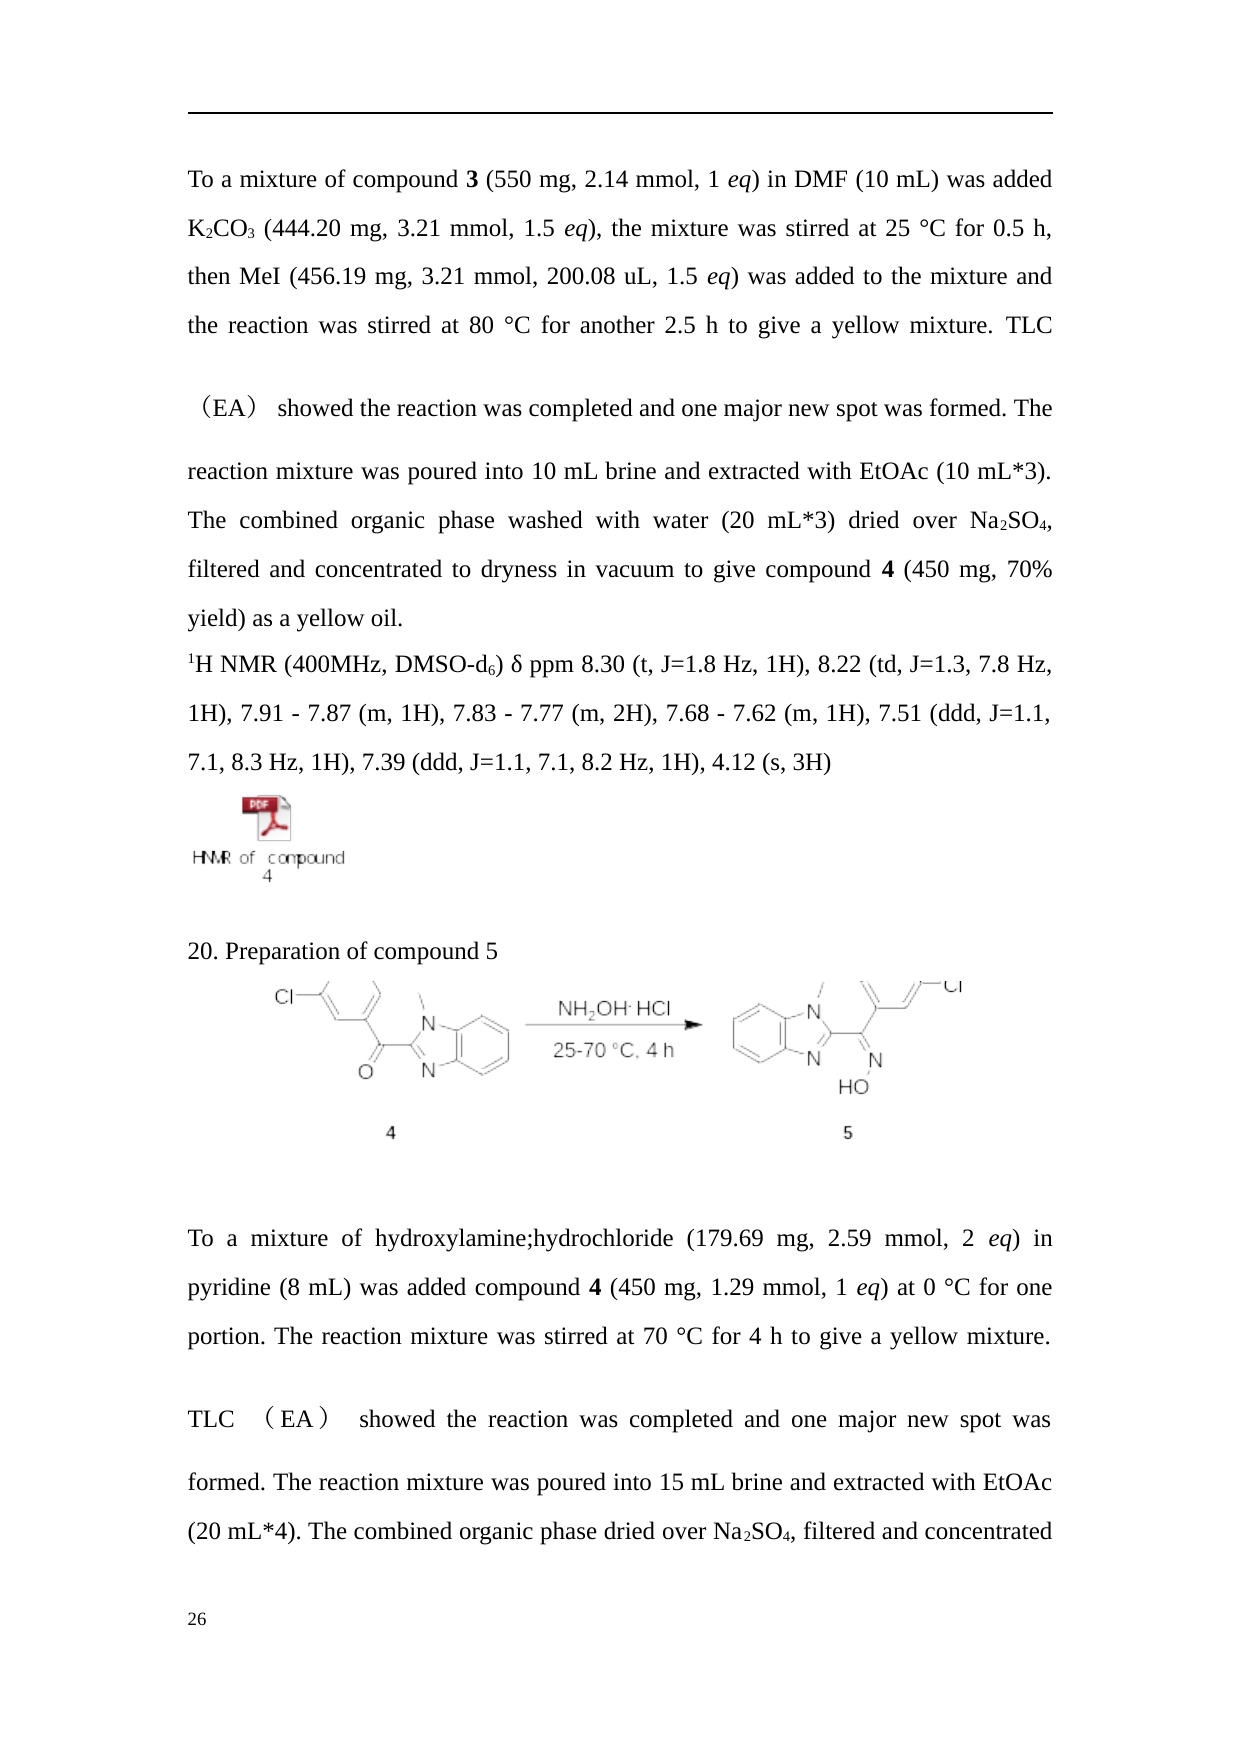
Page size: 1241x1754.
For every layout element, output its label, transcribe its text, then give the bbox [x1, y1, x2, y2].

text To a mixture of compound 3 (550 mg, 2.14 mmol, 1 eq) in DMF (10 mL) was added K2CO3 (444.20 mg, 3.21 mmol, 1.5 eq), the mixture was stirred at 25 °C for 0.5 h, then MeI (456.19 mg, 3.21 mmol, 200.08 uL, 1.5 eq) was added to the mixture and the reaction was stirred at 80 °C for another 2.5 h to give a yellow mixture. TLC （EA） showed the reaction was completed and one major new spot was formed. The reaction mixture was poured into 10 mL brine and extracted with EtOAc (10 mL*3). The combined organic phase washed with water (20 mL*3) dried over Na2SO4, filtered and concentrated to dryness in vacuum to give compound 4 (450 mg, 70% yield) as a yellow oil. [187, 162, 1053, 633]
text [187, 1222, 1053, 1547]
text 1H NMR (400MHz, DMSO-d6) δ ppm 8.30 (t, J=1.8 Hz, 1H), 8.22 (td, J=1.3, 7.8 Hz, 1H), 7.91 - 7.87 (m, 1H), 7.83 - 7.77 (m, 2H), 7.68 - 7.62 (m, 1H), 7.51 (ddd, J=1.1, 7.1, 8.3 Hz, 1H), 7.39 (ddd, J=1.1, 7.1, 8.2 Hz, 1H), 4.12 (s, 3H) [187, 648, 1053, 778]
list Preparation of compound 5 [187, 934, 1053, 967]
